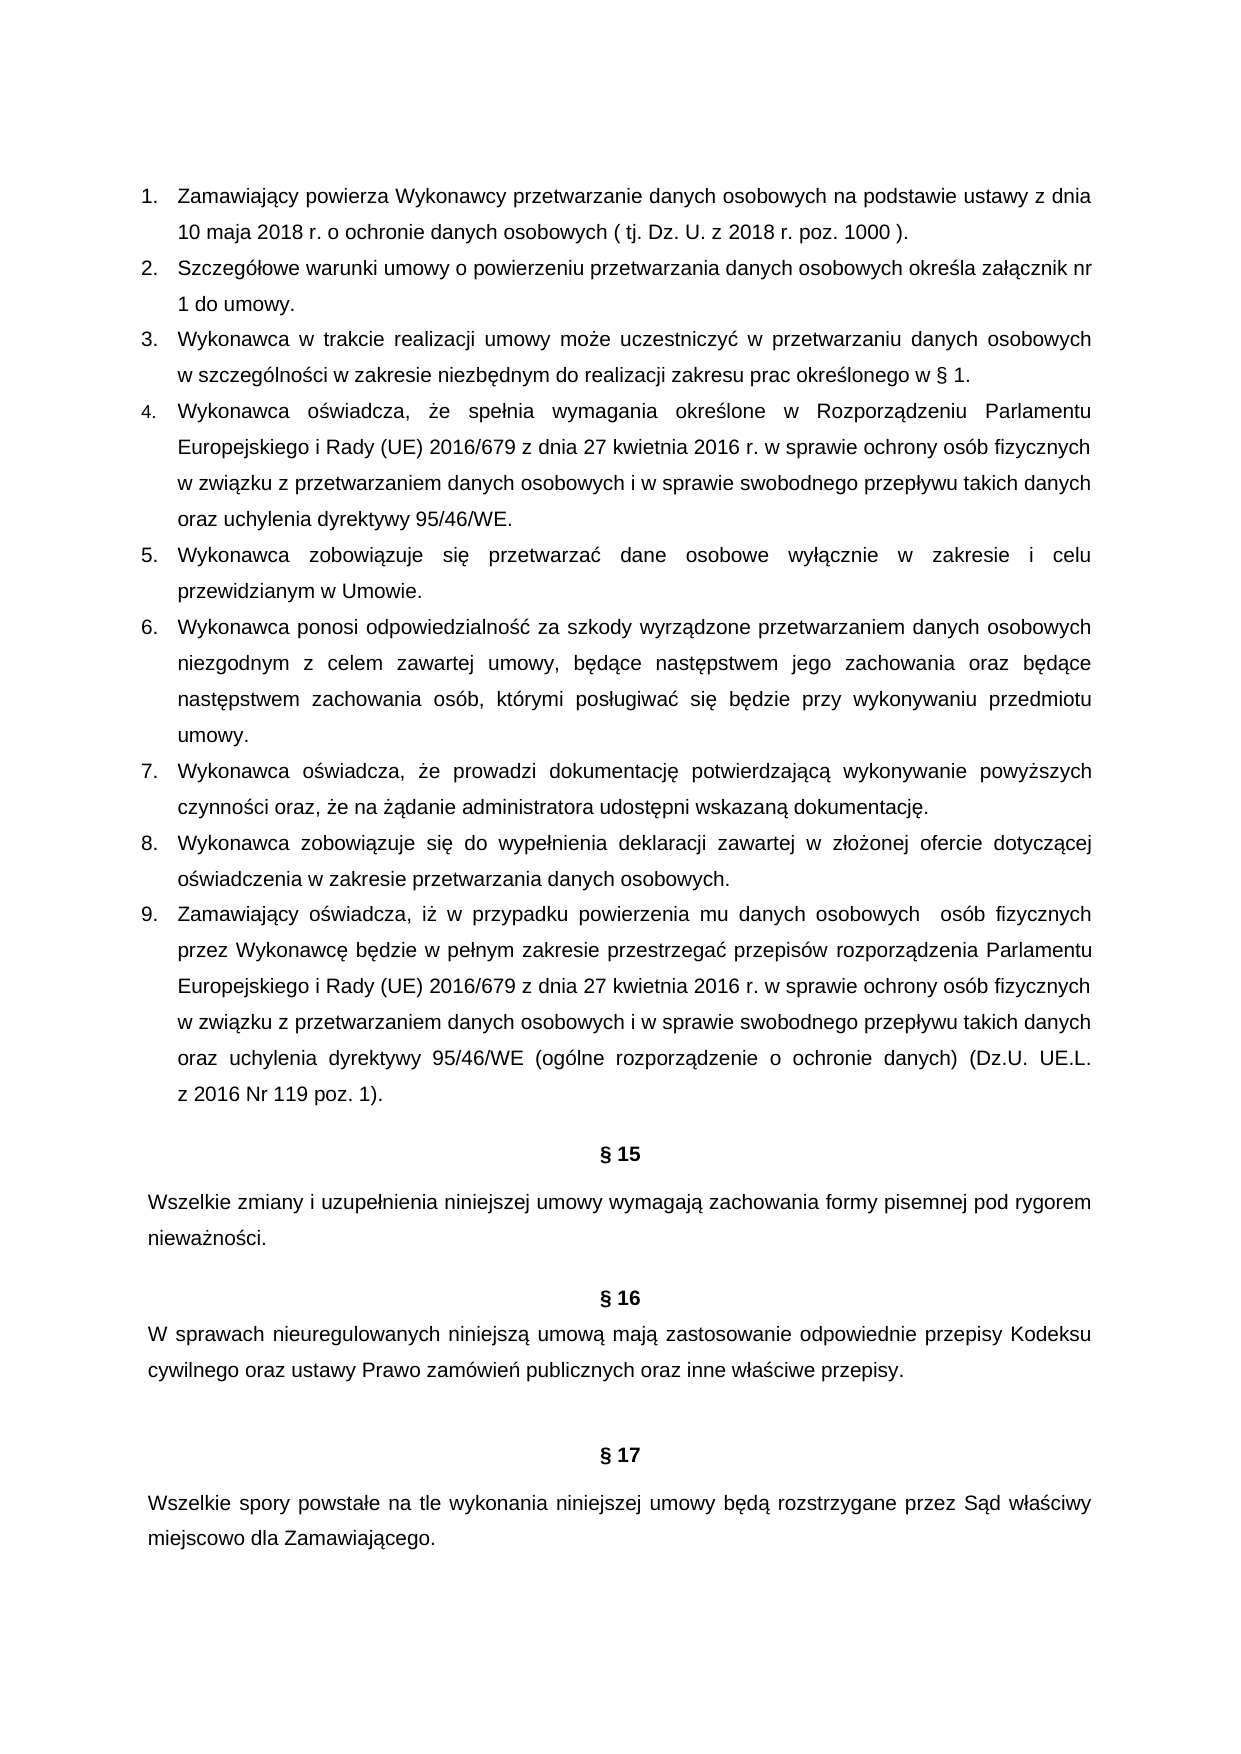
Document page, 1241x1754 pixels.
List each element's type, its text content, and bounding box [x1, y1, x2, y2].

list Wykonawca zobowiązuje się przetwarzać dane osobowe wyłącznie w zakresie i celu przewidzianym w Umowie. [141, 543, 1093, 603]
text § 17 [148, 1442, 1093, 1466]
list Szczegółowe warunki umowy o powierzeniu przetwarzania danych osobowych określa załącznik nr 1 do umowy. [141, 255, 1093, 315]
list Wykonawca zobowiązuje się do wypełnienia deklaracji zawartej w złożonej ofercie dotyczącej oświadczenia w zakresie przetwarzania danych osobowych. [141, 830, 1093, 890]
text § 16 [148, 1286, 1093, 1309]
text Wszelkie spory powstałe na tle wykonania niniejszej umowy będą rozstrzygane przez Sąd właściwy miejscowo dla Zamawiającego. [148, 1490, 1093, 1550]
text W sprawach nieuregulowanych niniejszą umową mają zastosowanie odpowiednie przepisy Kodeksu cywilnego oraz ustawy Prawo zamówień publicznych oraz inne właściwe przepisy. [148, 1322, 1093, 1382]
list Wykonawca oświadcza, że spełnia wymagania określone w Rozporządzeniu Parlamentu Europejskiego i Rady (UE) 2016/679 z dnia 27 kwietnia 2016 r. w sprawie ochrony osób fizycznych w związku z przetwarzaniem danych osobowych i w sprawie swobodnego przepływu takich danych oraz uchylenia dyrektywy 95/46/WE. [141, 399, 1093, 531]
list Zamawiający oświadcza, iż w przypadku powierzenia mu danych osobowych osób fizycznych przez Wykonawcę będzie w pełnym zakresie przestrzegać przepisów rozporządzenia Parlamentu Europejskiego i Rady (UE) 2016/679 z dnia 27 kwietnia 2016 r. w sprawie ochrony osób fizycznych w związku z przetwarzaniem danych osobowych i w sprawie swobodnego przepływu takich danych oraz uchylenia dyrektywy 95/46/WE (ogólne rozporządzenie o ochronie danych) (Dz.U. UE.L. z 2016 Nr 119 poz. 1). [141, 902, 1093, 1106]
text Wszelkie zmiany i uzupełnienia niniejszej umowy wymagają zachowania formy pisemnej pod rygorem nieważności. [148, 1190, 1093, 1250]
list Wykonawca ponosi odpowiedzialność za szkody wyrządzone przetwarzaniem danych osobowych niezgodnym z celem zawartej umowy, będące następstwem jego zachowania oraz będące następstwem zachowania osób, którymi posługiwać się będzie przy wykonywaniu przedmiotu umowy. [141, 615, 1093, 747]
list Wykonawca w trakcie realizacji umowy może uczestniczyć w przetwarzaniu danych osobowych w szczególności w zakresie niezbędnym do realizacji zakresu prac określonego w § 1. [141, 327, 1093, 387]
list Zamawiający powierza Wykonawcy przetwarzanie danych osobowych na podstawie ustawy z dnia 10 maja 2018 r. o ochronie danych osobowych ( tj. Dz. U. z 2018 r. poz. 1000 ). [141, 183, 1093, 243]
list Wykonawca oświadcza, że prowadzi dokumentację potwierdzającą wykonywanie powyższych czynności oraz, że na żądanie administratora udostępni wskazaną dokumentację. [141, 758, 1093, 818]
text § 15 [148, 1142, 1093, 1166]
